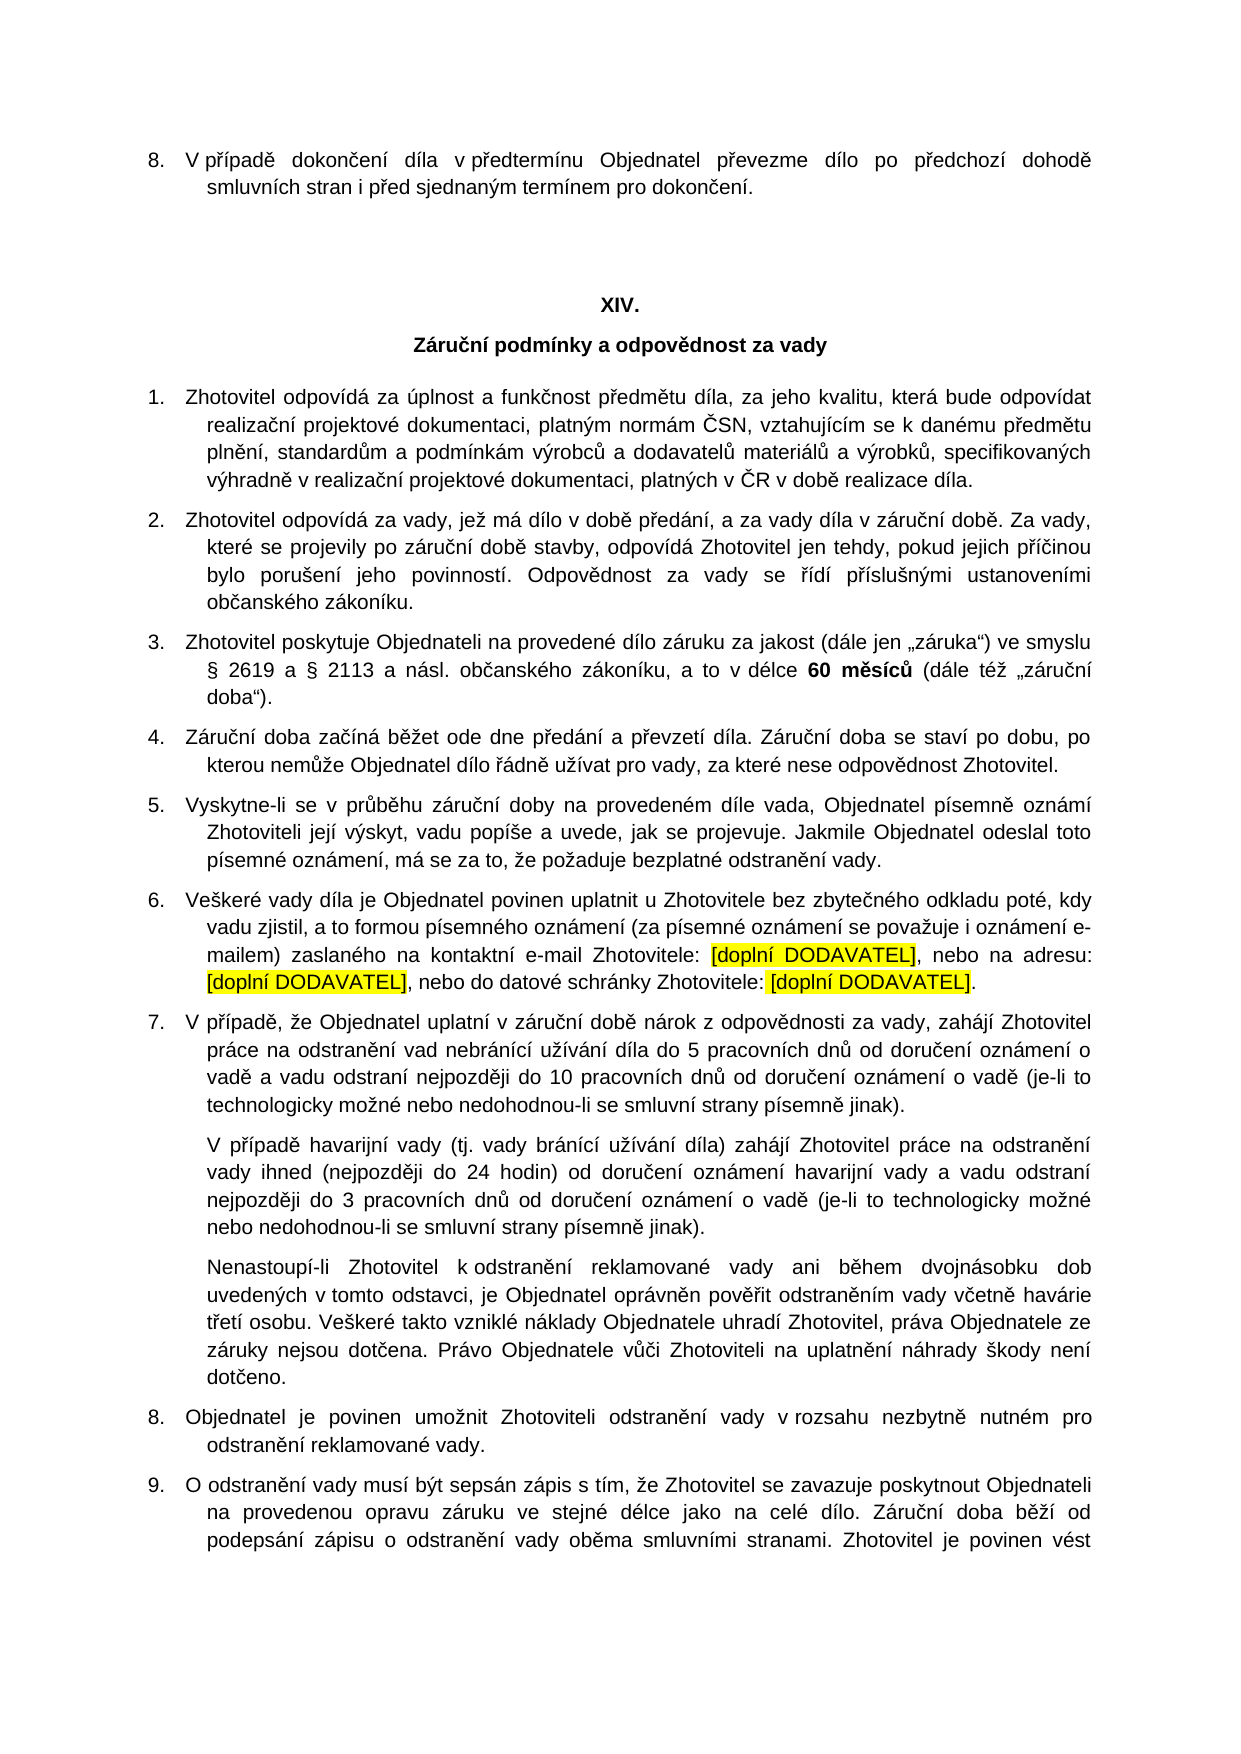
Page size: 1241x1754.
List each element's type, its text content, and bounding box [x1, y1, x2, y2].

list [148, 1473, 1093, 1552]
list Veškeré vady díla je Objednatel povinen uplatnit u Zhotovitele bez zbytečného odkladu poté, kdy vadu zjistil, a to formou písemného oznámení (za písemné oznámení se považuje i oznámení e-mailem) zaslaného na kontaktní e-mail Zhotovitele: [doplní DODAVATEL], nebo na adresu: [doplní DODAVATEL], nebo do datové schránky Zhotovitele: [doplní DODAVATEL]. [148, 888, 1093, 994]
list Vyskytne-li se v průběhu záruční doby na provedeném díle vada, Objednatel písemně oznámí Zhotoviteli její výskyt, vadu popíše a uvede, jak se projevuje. Jakmile Objednatel odeslal toto písemné oznámení, má se za to, že požaduje bezplatné odstranění vady. [148, 793, 1093, 872]
text Nenastoupí-li Zhotovitel k odstranění reklamované vady ani během dvojnásobku dob uvedených v tomto odstavci, je Objednatel oprávněn pověřit odstraněním vady včetně havárie třetí osobu. Veškeré takto vzniklé náklady Objednatele uhradí Zhotovitel, práva Objednatele ze záruky nejsou dotčena. Právo Objednatele vůči Zhotoviteli na uplatnění náhrady škody není dotčeno. [207, 1255, 1093, 1389]
text V případě havarijní vady (tj. vady bránící užívání díla) zahájí Zhotovitel práce na odstranění vady ihned (nejpozději do 24 hodin) od doručení oznámení havarijní vady a vadu odstraní nejpozději do 3 pracovních dnů od doručení oznámení o vadě (je-li to technologicky možné nebo nedohodnou-li se smluvní strany písemně jinak). [207, 1133, 1093, 1239]
list Zhotovitel odpovídá za vady, jež má dílo v době předání, a za vady díla v záruční době. Za vady, které se projevily po záruční době stavby, odpovídá Zhotovitel jen tehdy, pokud jejich příčinou bylo porušení jeho povinností. Odpovědnost za vady se řídí příslušnými ustanoveními občanského zákoníku. [148, 508, 1093, 614]
list Objednatel je povinen umožnit Zhotoviteli odstranění vady v rozsahu nezbytně nutném pro odstranění reklamované vady. [148, 1405, 1093, 1457]
list Zhotovitel odpovídá za úplnost a funkčnost předmětu díla, za jeho kvalitu, která bude odpovídat realizační projektové dokumentaci, platným normám ČSN, vztahujícím se k danému předmětu plnění, standardům a podmínkám výrobců a dodavatelů materiálů a výrobků, specifikovaných výhradně v realizační projektové dokumentaci, platných v ČR v době realizace díla. [148, 385, 1093, 492]
text XIV. [148, 293, 1093, 317]
list V případě, že Objednatel uplatní v záruční době nárok z odpovědnosti za vady, zahájí Zhotovitel práce na odstranění vad nebránící užívání díla do 5 pracovních dnů od doručení oznámení o vadě a vadu odstraní nejpozději do 10 pracovních dnů od doručení oznámení o vadě (je-li to technologicky možné nebo nedohodnou-li se smluvní strany písemně jinak). [148, 1010, 1093, 1117]
list Zhotovitel poskytuje Objednateli na provedené dílo záruku za jakost (dále jen „záruka“) ve smyslu § 2619 a § 2113 a násl. občanského zákoníku, a to v délce 60 měsíců (dále též „záruční doba“). [148, 630, 1093, 709]
list V případě dokončení díla v předtermínu Objednatel převezme dílo po předchozí dohodě smluvních stran i před sjednaným termínem pro dokončení. [148, 148, 1093, 199]
list Záruční doba začíná běžet ode dne předání a převzetí díla. Záruční doba se staví po dobu, po kterou nemůže Objednatel dílo řádně užívat pro vady, za které nese odpovědnost Zhotovitel. [148, 725, 1093, 777]
text Záruční podmínky a odpovědnost za vady [148, 333, 1093, 357]
